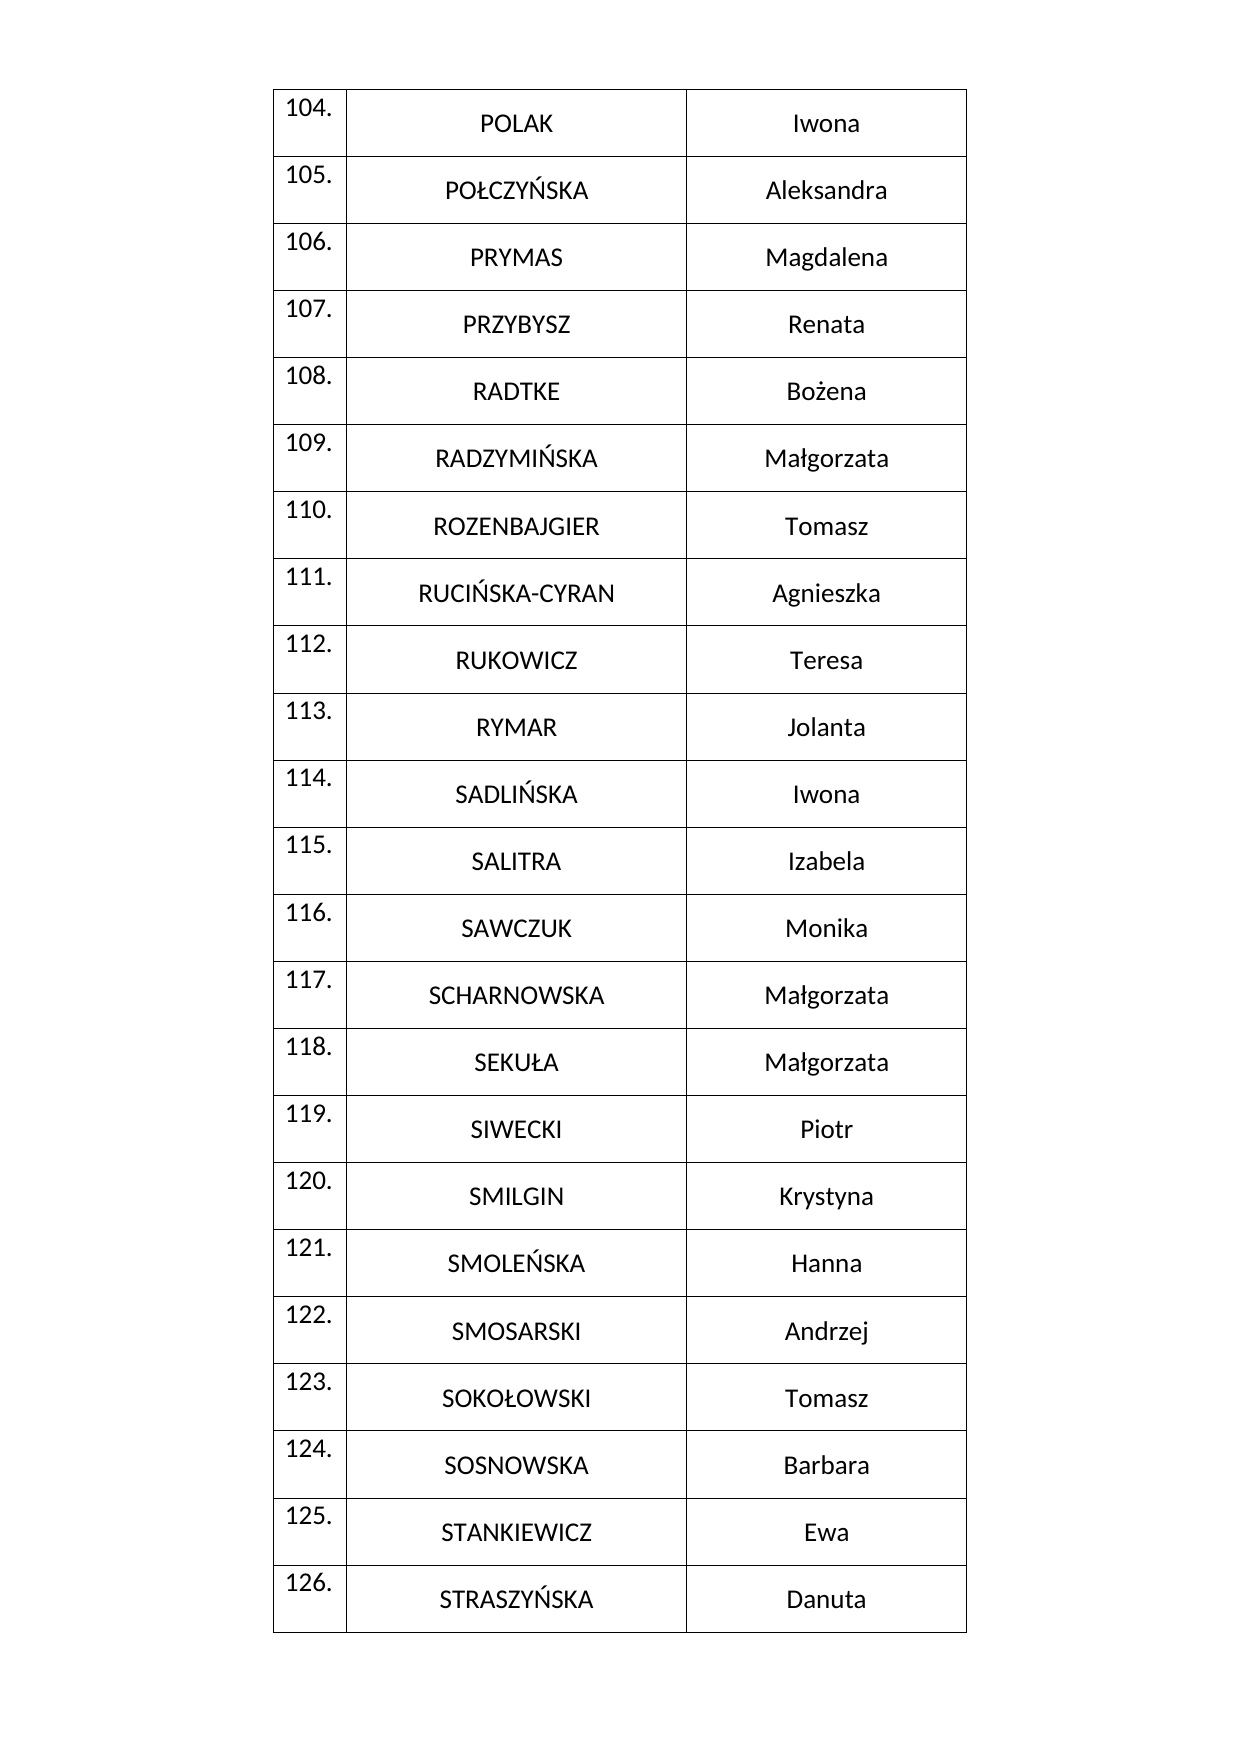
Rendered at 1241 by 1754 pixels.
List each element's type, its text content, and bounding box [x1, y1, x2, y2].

table_cell [274, 1029, 346, 1095]
table_cell [274, 626, 346, 692]
table_cell [274, 1297, 346, 1363]
table_cell Jolanta [687, 694, 966, 759]
table_cell [274, 224, 346, 290]
table_cell [274, 90, 346, 156]
table_cell POŁCZYŃSKA [347, 157, 686, 223]
table_cell PRZYBYSZ [347, 291, 686, 357]
table_cell [274, 962, 346, 1028]
table_cell SEKUŁA [347, 1029, 686, 1095]
table_cell Małgorzata [687, 425, 966, 491]
table_cell [274, 761, 346, 827]
table_cell Małgorzata [687, 962, 966, 1028]
table_cell PRYMAS [347, 224, 686, 290]
table_cell Iwona [687, 761, 966, 827]
table_cell [274, 1364, 346, 1430]
table_cell [274, 1431, 346, 1497]
table_cell [274, 425, 346, 491]
table_cell Agnieszka [687, 559, 966, 625]
table_cell Izabela [687, 828, 966, 894]
table_cell [274, 1566, 346, 1632]
table_cell Monika [687, 895, 966, 961]
table_cell RADZYMIŃSKA [347, 425, 686, 491]
table_cell [274, 694, 346, 759]
table_cell SCHARNOWSKA [347, 962, 686, 1028]
table_cell Andrzej [687, 1297, 966, 1363]
table_cell SALITRA [347, 828, 686, 894]
table_cell SMOLEŃSKA [347, 1230, 686, 1296]
table_cell STANKIEWICZ [347, 1499, 686, 1564]
table_cell Danuta [687, 1566, 966, 1632]
table_cell SIWECKI [347, 1096, 686, 1162]
table_cell Renata [687, 291, 966, 357]
table_cell [274, 559, 346, 625]
table_cell Magdalena [687, 224, 966, 290]
table_cell SADLIŃSKA [347, 761, 686, 827]
table_cell ROZENBAJGIER [347, 492, 686, 558]
table_cell RUKOWICZ [347, 626, 686, 692]
table_cell [274, 157, 346, 223]
table_cell RADTKE [347, 358, 686, 424]
table_cell Małgorzata [687, 1029, 966, 1095]
table_cell Bożena [687, 358, 966, 424]
table_cell Hanna [687, 1230, 966, 1296]
table_cell SMILGIN [347, 1163, 686, 1229]
table_cell [274, 895, 346, 961]
table_cell Iwona [687, 90, 966, 156]
table_cell SAWCZUK [347, 895, 686, 961]
table_cell RUCIŃSKA-CYRAN [347, 559, 686, 625]
table_cell [274, 358, 346, 424]
table_cell [274, 828, 346, 894]
table_cell Ewa [687, 1499, 966, 1564]
table_cell Barbara [687, 1431, 966, 1497]
table_cell SOKOŁOWSKI [347, 1364, 686, 1430]
table_cell POLAK [347, 90, 686, 156]
table_cell Teresa [687, 626, 966, 692]
table_cell STRASZYŃSKA [347, 1566, 686, 1632]
table_cell RYMAR [347, 694, 686, 759]
table_cell SOSNOWSKA [347, 1431, 686, 1497]
table_cell [274, 492, 346, 558]
table_cell SMOSARSKI [347, 1297, 686, 1363]
table_cell [274, 291, 346, 357]
table_cell [274, 1499, 346, 1564]
table_cell Aleksandra [687, 157, 966, 223]
table_cell [274, 1096, 346, 1162]
table_cell [274, 1163, 346, 1229]
table_cell [274, 1230, 346, 1296]
table_cell Tomasz [687, 1364, 966, 1430]
table_cell Krystyna [687, 1163, 966, 1229]
table_cell Piotr [687, 1096, 966, 1162]
table_cell Tomasz [687, 492, 966, 558]
